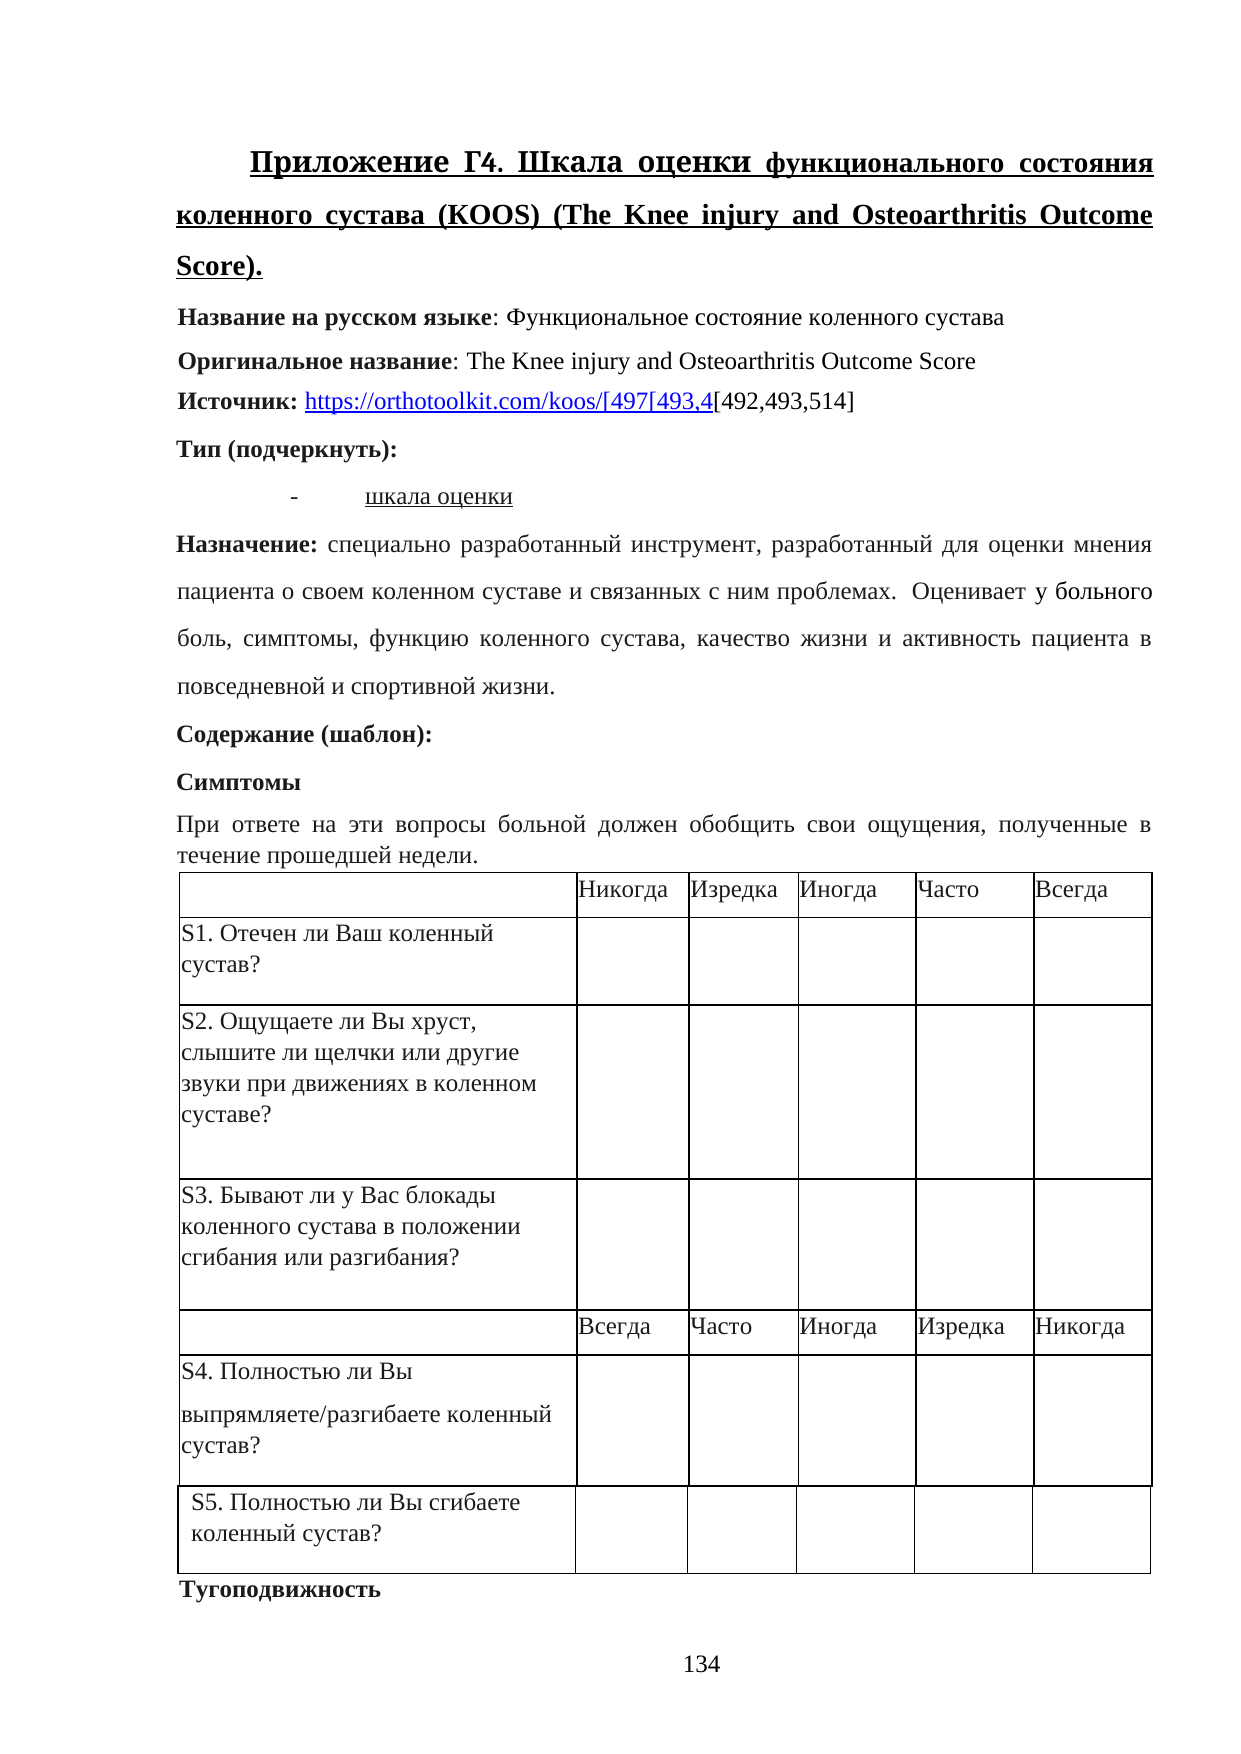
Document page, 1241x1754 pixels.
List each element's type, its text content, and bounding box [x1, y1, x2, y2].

table_cell [797, 1487, 914, 1572]
table_cell S1. Отечен ли Ваш коленный сустав? [180, 918, 576, 1004]
text Название на русском языке: Функциональное состояние коленного сустава [177, 302, 1153, 331]
table_cell Часто [690, 1311, 798, 1354]
table_cell [799, 1180, 915, 1309]
table_header [180, 873, 576, 916]
table_cell [917, 1006, 1033, 1178]
table_cell S4. Полностью ли Вы выпрямляете/разгибаете коленный сустав? [180, 1356, 576, 1485]
table_cell [578, 1180, 688, 1309]
table_header Иногда [799, 873, 915, 916]
table_cell S5. Полностью ли Вы сгибаете коленный сустав? [179, 1487, 575, 1572]
list шкала оценки [215, 481, 1153, 509]
table_cell Изредка [917, 1311, 1033, 1354]
text Содержание (шаблон): [176, 719, 1231, 747]
table_cell [799, 1006, 915, 1178]
table_cell [578, 1006, 688, 1178]
table_cell [1033, 1487, 1150, 1572]
table_cell [799, 918, 915, 1004]
table_cell Всегда [578, 1311, 688, 1354]
table_header Изредка [690, 873, 798, 916]
table_header Часто [917, 873, 1033, 916]
table_cell S3. Бывают ли у Вас блокады коленного сустава в положении сгибания или разгибания? [180, 1180, 576, 1309]
table_cell [690, 1356, 798, 1485]
table_cell [915, 1487, 1032, 1572]
table_header Никогда [578, 873, 688, 916]
table_cell [1035, 1180, 1151, 1309]
table_cell [1035, 1006, 1151, 1178]
text Приложение Г4. Шкала оценки функционального состояния коленного сустава (КООS) (The Knee injury and Osteoarthritis Outcome Score). [176, 146, 1154, 282]
table_cell Иногда [799, 1311, 915, 1354]
text Источник: https://orthotoolkit.com/koos/[497[493,4[492,493,514] [177, 386, 1231, 415]
table_cell [180, 1311, 576, 1354]
table_cell [688, 1487, 796, 1572]
table_cell [1035, 1356, 1151, 1485]
table_header Всегда [1035, 873, 1151, 916]
table_cell [917, 918, 1033, 1004]
table_cell [799, 1356, 915, 1485]
table_cell [917, 1180, 1033, 1309]
text Оригинальное название: The Knee injury and Osteoarthritis Outcome Score [177, 346, 1153, 375]
table_cell [576, 1487, 687, 1572]
table_cell [578, 1356, 688, 1485]
table_cell S2. Ощущаете ли Вы хруст, слышите ли щелчки или другие звуки при движениях в коленном суставе? [180, 1006, 576, 1178]
table_cell [690, 1180, 798, 1309]
text Назначение: специально разработанный инструмент, разработанный для оценки мнения пациента о своем коленном суставе и связанных с ним проблемах. Оценивает у больного боль, симптомы, функцию коленного сустава, качество жизни и активность пациента в повседневной и спортивной жизни. [176, 529, 1153, 699]
text Симптомы [176, 767, 1231, 796]
text При ответе на эти вопросы больной должен обобщить свои ощущения, полученные в течение прошедшей недели. [176, 809, 1153, 869]
table_cell [1035, 918, 1151, 1004]
table_cell [690, 918, 798, 1004]
table_cell [917, 1356, 1033, 1485]
table_cell [690, 1006, 798, 1178]
table_cell Тугоподвижность [178, 1574, 1150, 1618]
table_cell Никогда [1035, 1311, 1151, 1354]
text Тип (подчеркнуть): [176, 434, 1231, 463]
table_cell [578, 918, 688, 1004]
